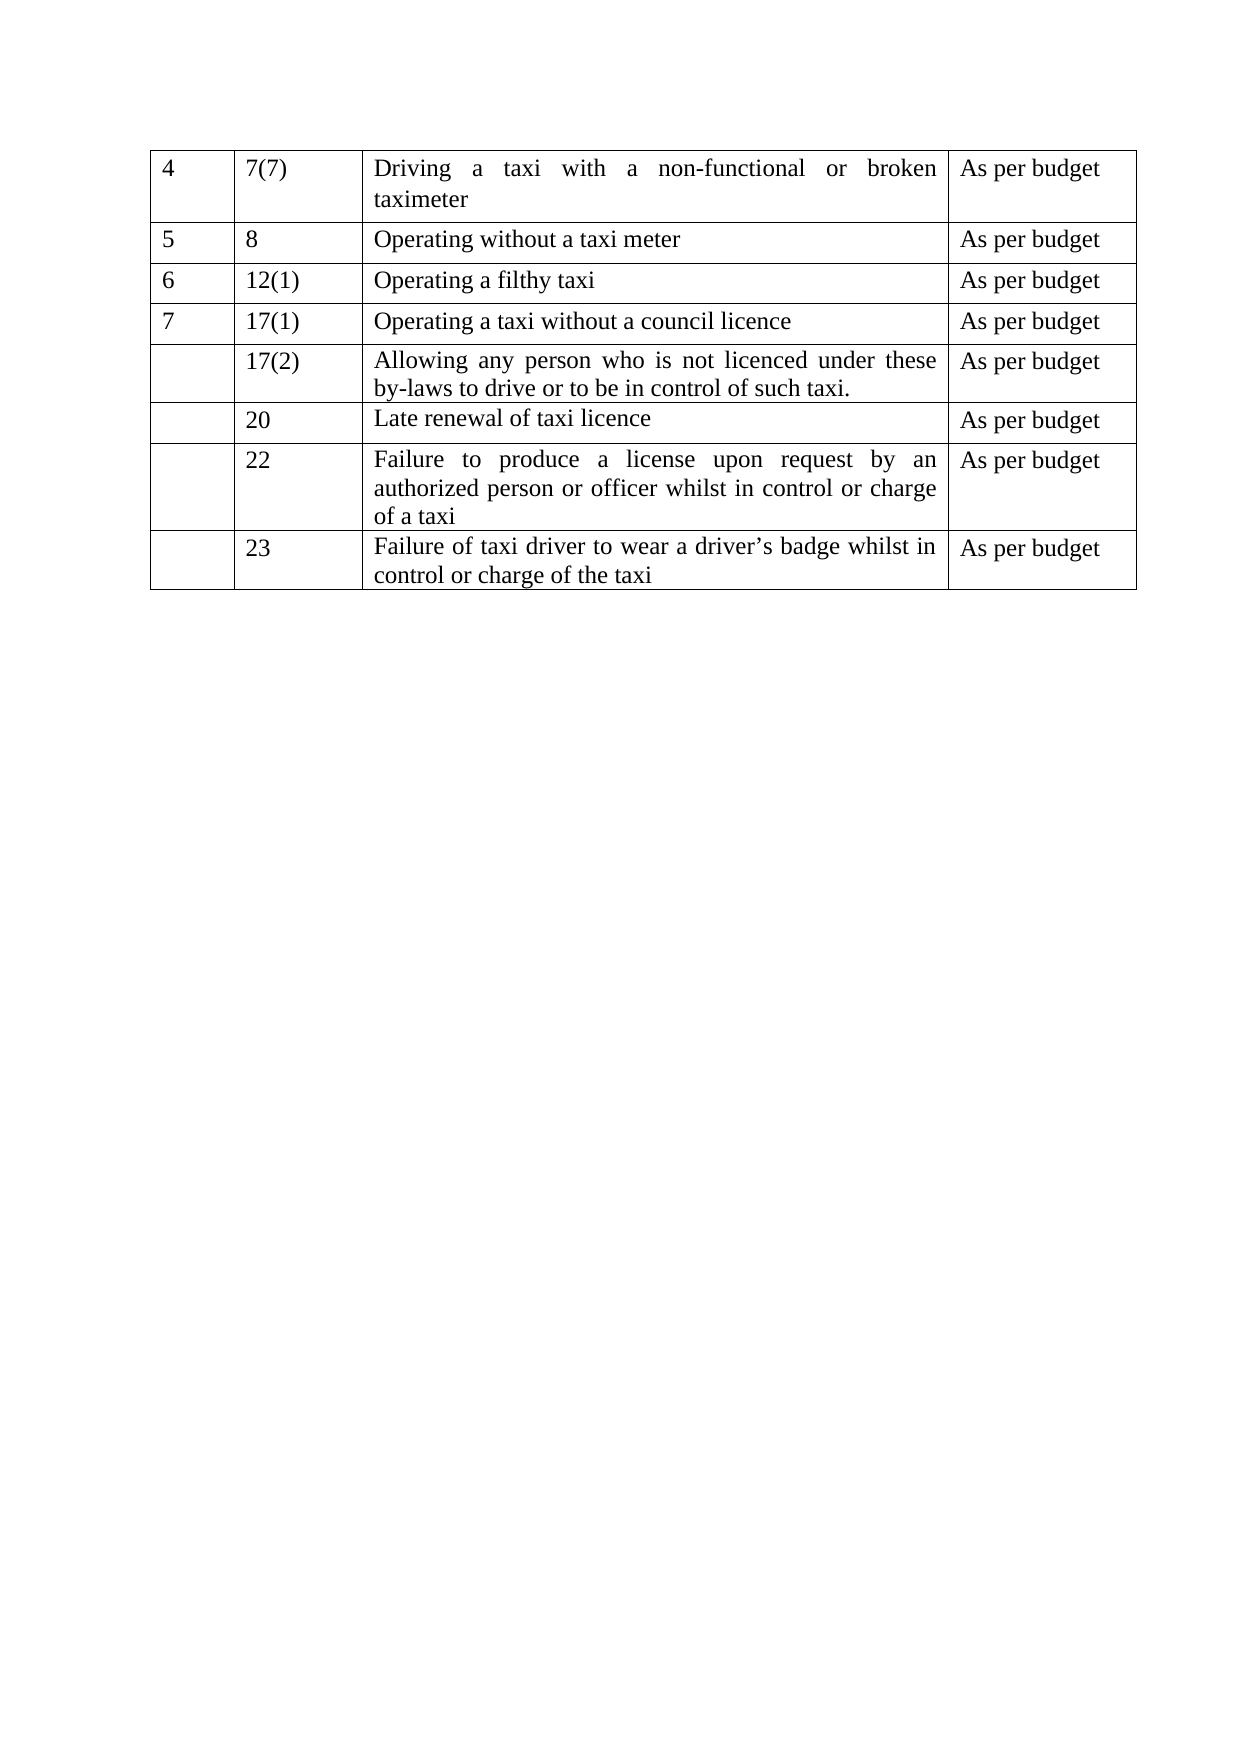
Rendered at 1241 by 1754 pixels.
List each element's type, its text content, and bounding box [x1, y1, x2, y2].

table_cell As per budget [949, 304, 1136, 344]
table_cell [151, 345, 234, 402]
table_cell As per budget [949, 444, 1136, 530]
table_cell As per budget [949, 403, 1136, 443]
table_cell 8 [235, 223, 362, 262]
table_cell 4 [151, 151, 234, 222]
table_cell [151, 531, 234, 589]
table_cell 23 [235, 531, 362, 589]
table_cell 22 [235, 444, 362, 530]
table_cell 17(1) [235, 304, 362, 344]
table_cell [151, 444, 234, 530]
table_cell Failure to produce a license upon request by an authorized person or officer whilst in control or charge of a taxi [363, 444, 948, 530]
table_cell 7 [151, 304, 234, 344]
table_cell Failure of taxi driver to wear a driver’s badge whilst in control or charge of the taxi [363, 531, 948, 589]
table_cell [151, 403, 234, 443]
table_cell 17(2) [235, 345, 362, 402]
table_cell 7(7) [235, 151, 362, 222]
table_cell Allowing any person who is not licenced under these by-laws to drive or to be in control of such taxi. [363, 345, 948, 402]
table_cell Driving a taxi with a non-functional or broken taximeter [363, 151, 948, 222]
table_cell As per budget [949, 151, 1136, 222]
table_cell 20 [235, 403, 362, 443]
table_cell As per budget [949, 345, 1136, 402]
table_cell Operating a taxi without a council licence [363, 304, 948, 344]
table_cell As per budget [949, 531, 1136, 589]
table_cell Late renewal of taxi licence [363, 403, 948, 443]
table_cell As per budget [949, 223, 1136, 262]
table_cell 5 [151, 223, 234, 262]
table_cell Operating a filthy taxi [363, 264, 948, 303]
table_cell 6 [151, 264, 234, 303]
table_cell 12(1) [235, 264, 362, 303]
table_cell Operating without a taxi meter [363, 223, 948, 262]
table_cell As per budget [949, 264, 1136, 303]
